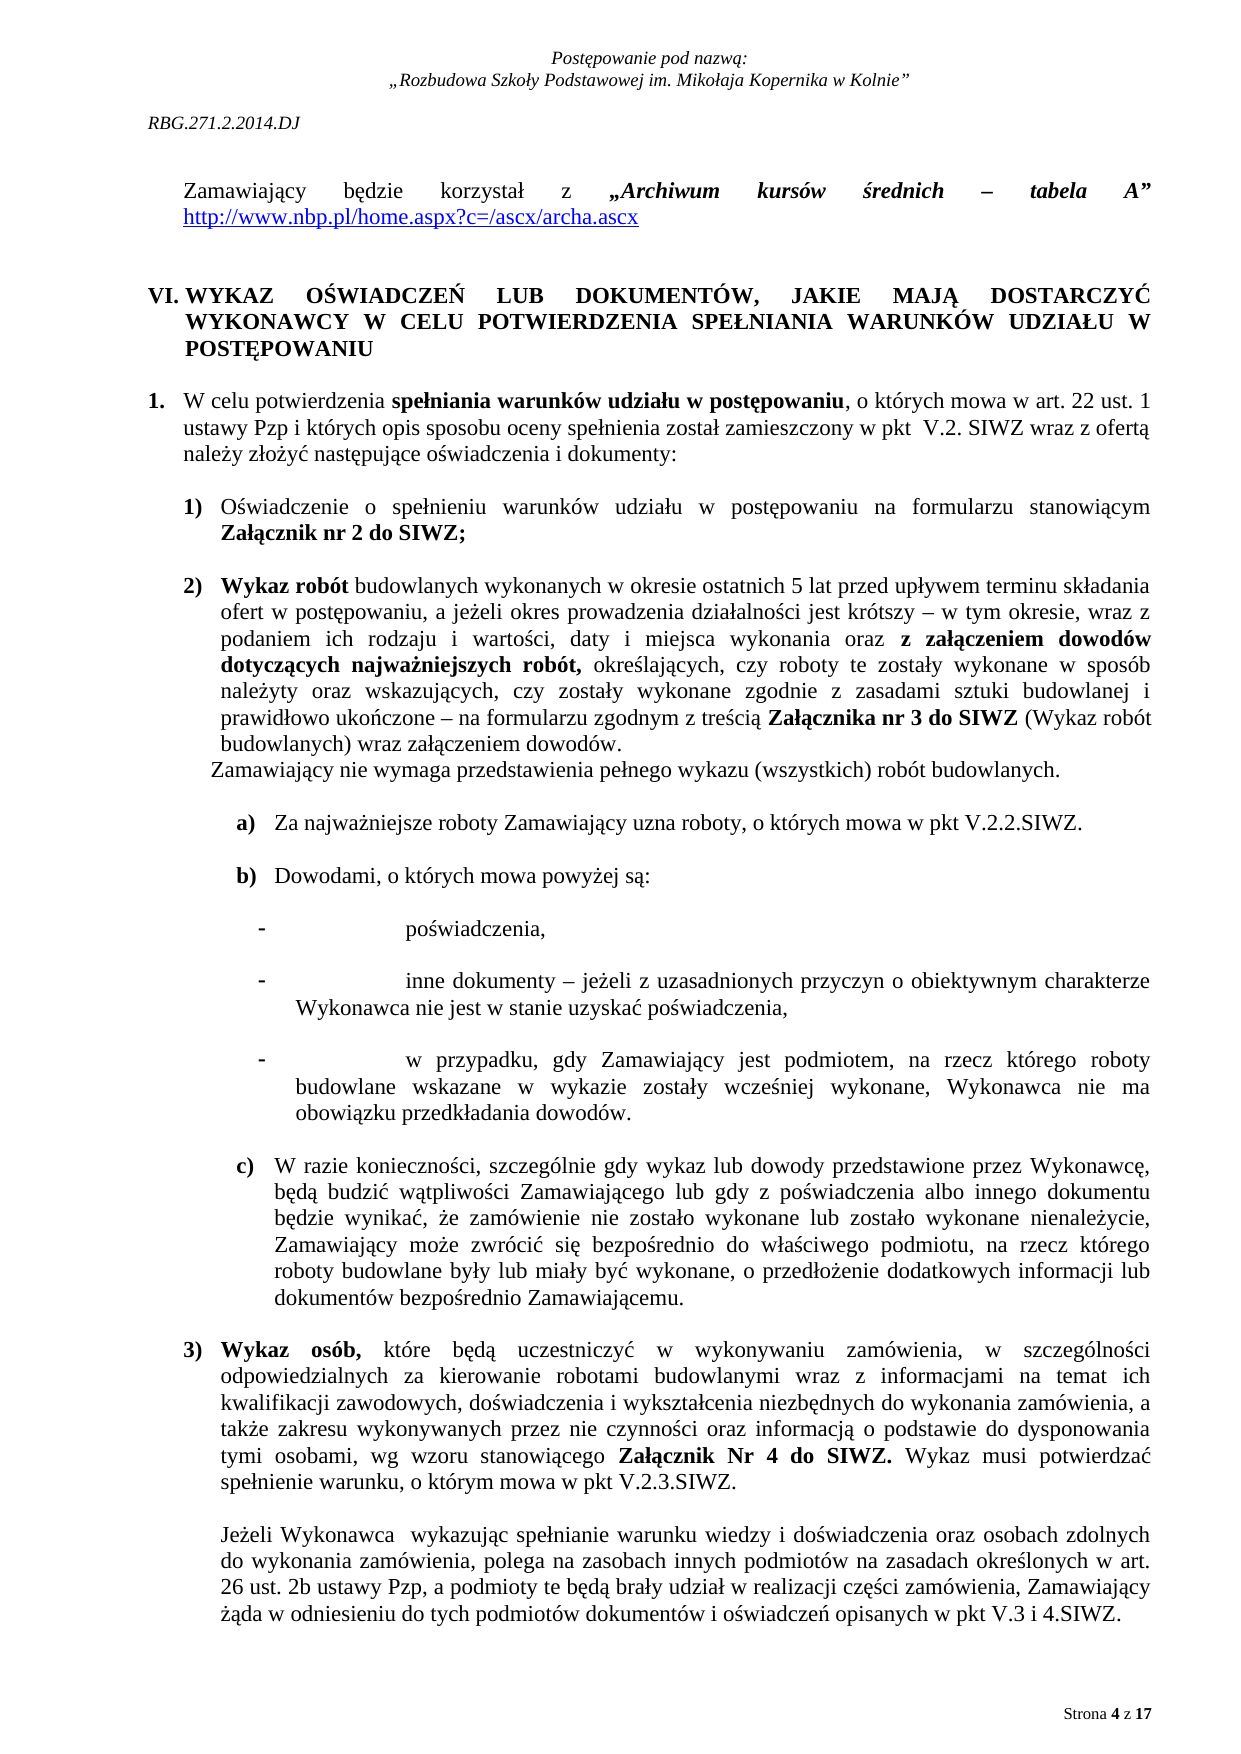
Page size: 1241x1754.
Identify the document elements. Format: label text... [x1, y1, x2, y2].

text Zamawiający nie wymaga przedstawienia pełnego wykazu (wszystkich) robót budowlanych. [148, 756, 1152, 783]
list W celu potwierdzenia spełniania warunków udziału w postępowaniu, o których mowa w art. 22 ust. 1 ustawy Pzp i których opis sposobu oceny spełnienia został zamieszczony w pkt V.2. SIWZ wraz z ofertą należy złożyć następujące oświadczenia i dokumenty: [148, 387, 1152, 467]
list Wykaz osób, które będą uczestniczyć w wykonywaniu zamówienia, w szczególności odpowiedzialnych za kierowanie robotami budowlanymi wraz z informacjami na temat ich kwalifikacji zawodowych, doświadczenia i wykształcenia niezbędnych do wykonania zamówienia, a także zakresu wykonywanych przez nie czynności oraz informacją o podstawie do dysponowania tymi osobami, wg wzoru stanowiącego Załącznik Nr 4 do SIWZ. Wykaz musi potwierdzać spełnienie warunku, o którym mowa w pkt V.2.3.SIWZ. [183, 1336, 1152, 1494]
list Wykaz robót budowlanych wykonanych w okresie ostatnich 5 lat przed upływem terminu składania ofert w postępowaniu, a jeżeli okres prowadzenia działalności jest krótszy – w tym okresie, wraz z podaniem ich rodzaju i wartości, daty i miejsca wykonania oraz z załączeniem dowodów dotyczących najważniejszych robót, określających, czy roboty te zostały wykonane w sposób należyty oraz wskazujących, czy zostały wykonane zgodnie z zasadami sztuki budowlanej i prawidłowo ukończone – na formularzu zgodnym z treścią Załącznika nr 3 do SIWZ (Wykaz robót budowlanych) wraz załączeniem dowodów. [183, 572, 1152, 756]
list poświadczenia, [258, 914, 1152, 941]
list WYKAZ OŚWIADCZEŃ LUB DOKUMENTÓW, JAKIE MAJĄ DOSTARCZYĆ WYKONAWCY W CELU POTWIERDZENIA SPEŁNIANIA WARUNKÓW UDZIAŁU W POSTĘPOWANIU [148, 282, 1152, 361]
list Oświadczenie o spełnieniu warunków udziału w postępowaniu na formularzu stanowiącym Załącznik nr 2 do SIWZ; [183, 493, 1152, 546]
list Jeżeli Wykonawca wykazując spełnianie warunku wiedzy i doświadczenia oraz osobach zdolnych do wykonania zamówienia, polega na zasobach innych podmiotów na zasadach określonych w art. 26 ust. 2b ustawy Pzp, a podmioty te będą brały udział w realizacji części zamówienia, Zamawiający żąda w odniesieniu do tych podmiotów dokumentów i oświadczeń opisanych w pkt V.3 i 4.SIWZ. [220, 1521, 1152, 1626]
list inne dokumenty – jeżeli z uzasadnionych przyczyn o obiektywnym charakterze Wykonawca nie jest w stanie uzyskać poświadczenia, [258, 967, 1152, 1020]
list W razie konieczności, szczególnie gdy wykaz lub dowody przedstawione przez Wykonawcę, będą budzić wątpliwości Zamawiającego lub gdy z poświadczenia albo innego dokumentu będzie wynikać, że zamówienie nie zostało wykonane lub zostało wykonane nienależycie, Zamawiający może zwrócić się bezpośrednio do właściwego podmiotu, na rzecz którego roboty budowlane były lub miały być wykonane, o przedłożenie dodatkowych informacji lub dokumentów bezpośrednio Zamawiającemu. [236, 1152, 1152, 1310]
list Za najważniejsze roboty Zamawiający uzna roboty, o których mowa w pkt V.2.2.SIWZ. [236, 809, 1152, 836]
list Zamawiający będzie korzystał z „Archiwum kursów średnich – tabela A” http://www.nbp.pl/home.aspx?c=/ascx/archa.ascx [183, 177, 1152, 229]
list Dowodami, o których mowa powyżej są: [236, 862, 1152, 888]
list w przypadku, gdy Zamawiający jest podmiotem, na rzecz którego roboty budowlane wskazane w wykazie zostały wcześniej wykonane, Wykonawca nie ma obowiązku przedkładania dowodów. [258, 1046, 1152, 1125]
